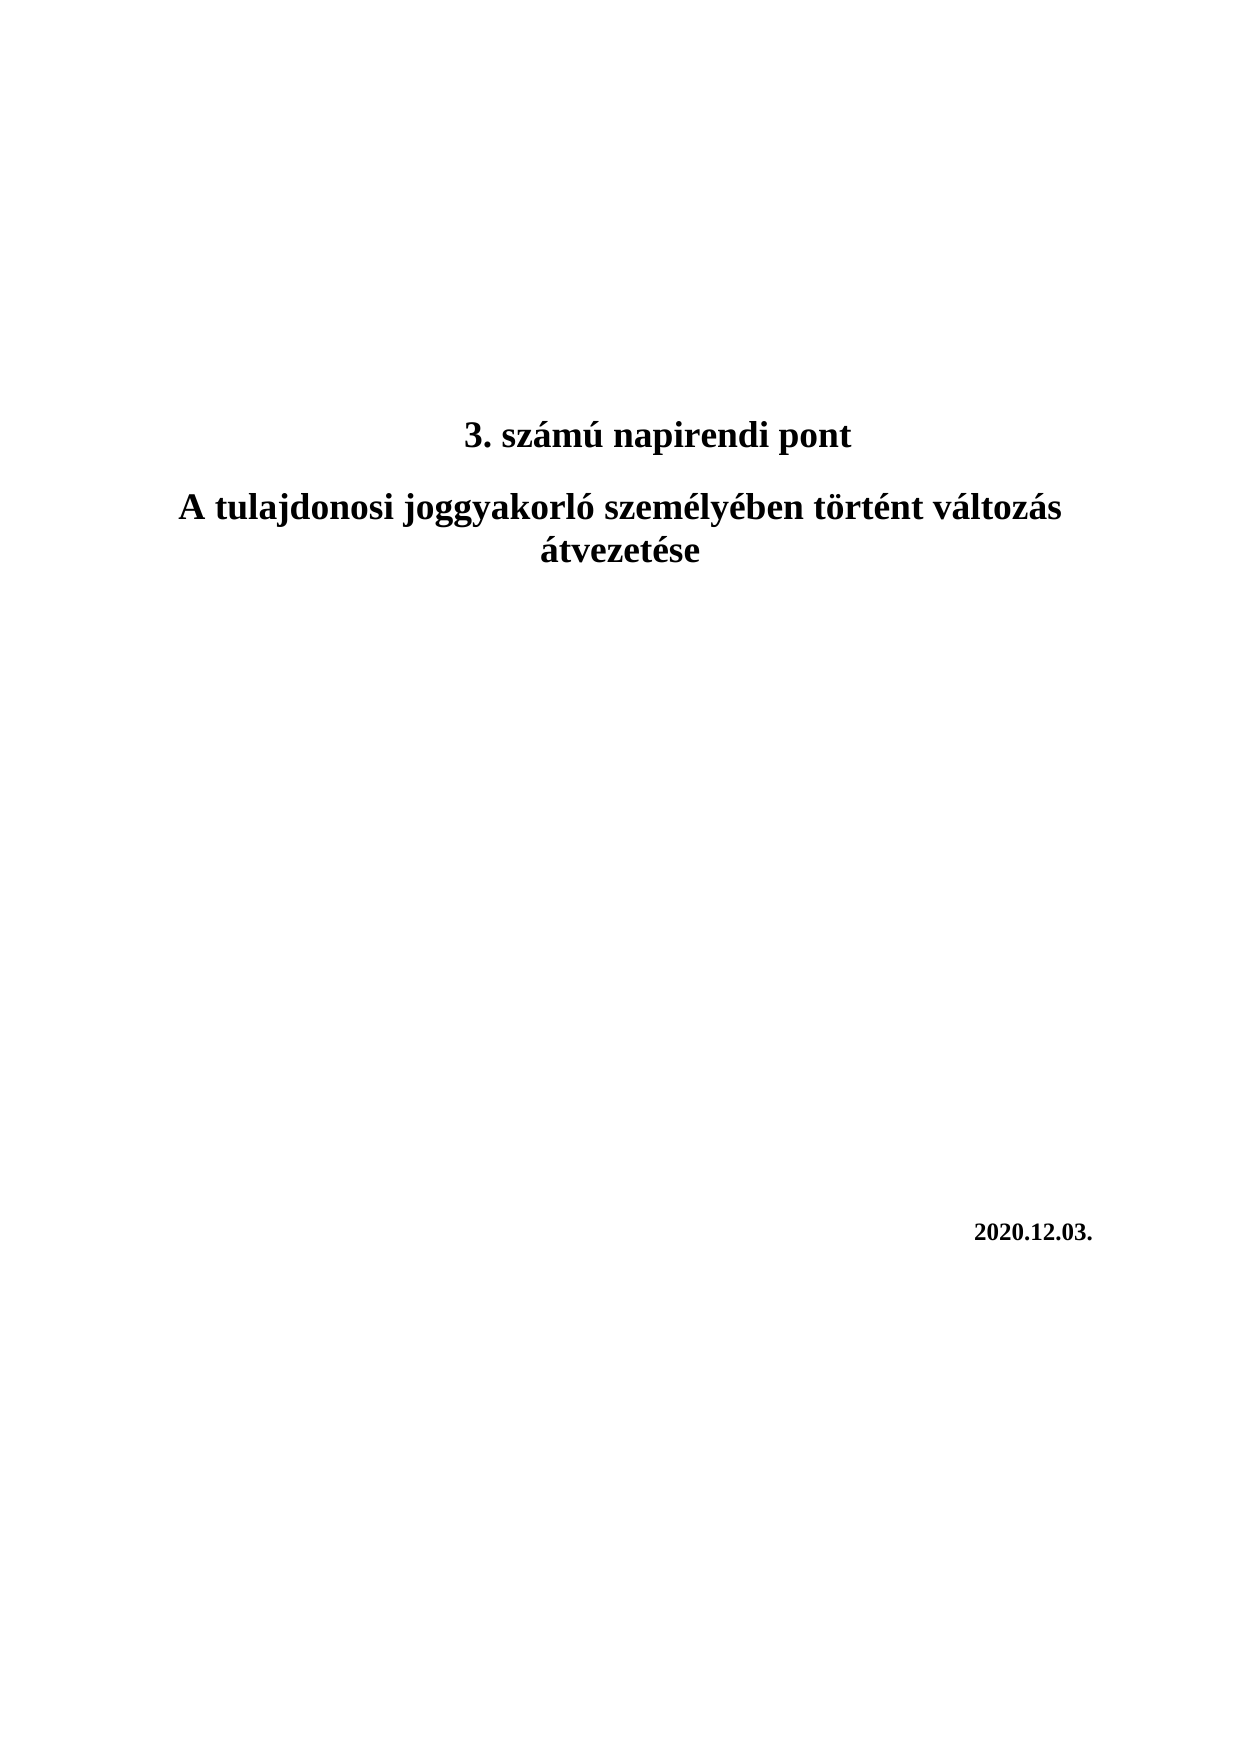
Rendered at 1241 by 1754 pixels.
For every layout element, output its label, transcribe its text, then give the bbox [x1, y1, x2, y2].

text 2020.12.03. [148, 1217, 1093, 1246]
text A tulajdonosi joggyakorló személyében történt változás átvezetése [148, 484, 1093, 570]
list számú napirendi pont [223, 412, 1093, 455]
